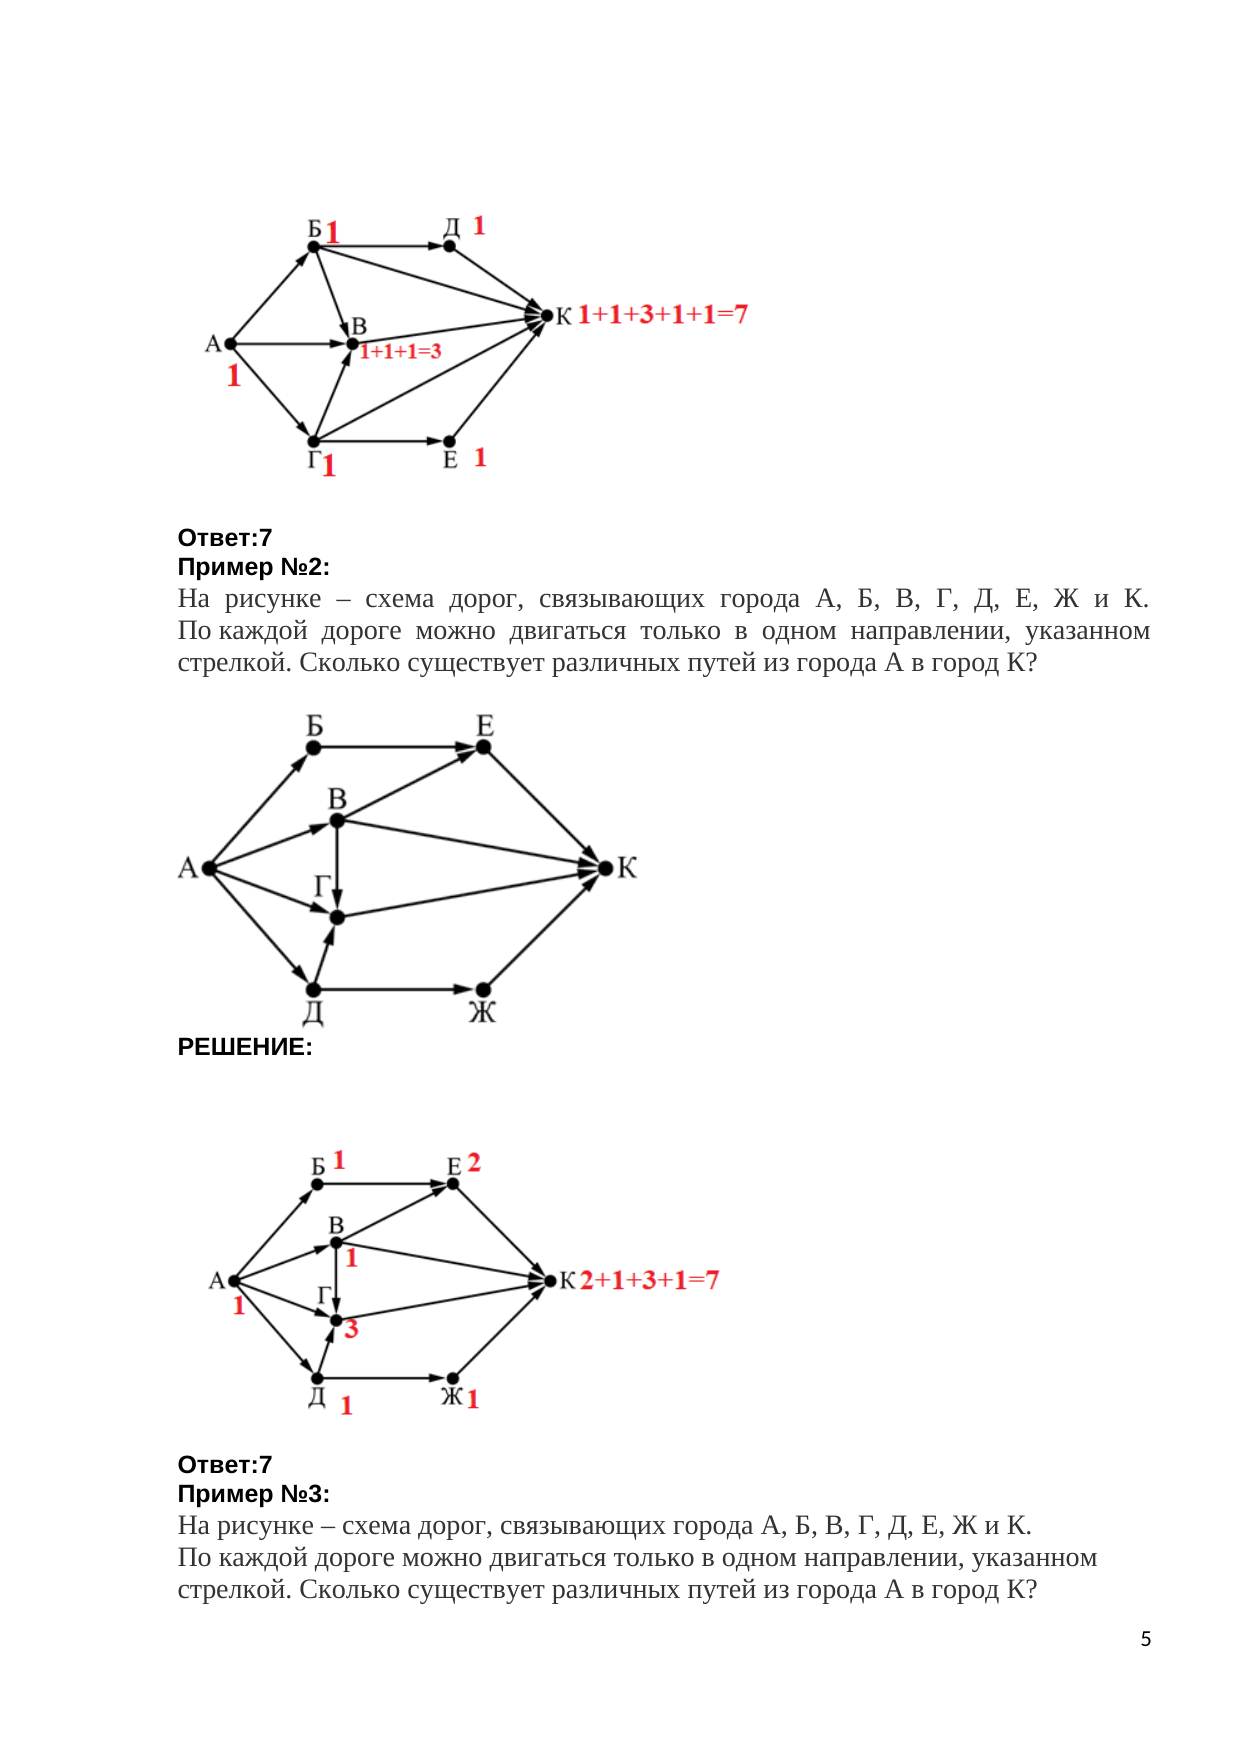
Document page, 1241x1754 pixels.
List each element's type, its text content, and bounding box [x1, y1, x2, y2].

text Пример №2: [177, 552, 1152, 581]
text Ответ:7 [177, 1450, 1152, 1479]
picture [177, 710, 638, 1032]
picture [177, 1060, 740, 1451]
picture [177, 118, 770, 524]
text Пример №3: [177, 1479, 1152, 1508]
text РЕШЕНИЕ: [177, 1031, 1152, 1060]
text На рисунке – схема дорог, связывающих города А, Б, В, Г, Д, Е, Ж и К. По каждой дороге можно двигаться только в одном направлении, указанном стрелкой. Сколько существует различных путей из города А в город К? [177, 581, 1152, 678]
text На рисунке – схема дорог, связывающих города А, Б, В, Г, Д, Е, Ж и К. По каждой дороге можно двигаться только в одном направлении, указанном стрелкой. Сколько существует различных путей из города А в город К? [177, 1508, 1152, 1605]
text Ответ:7 [177, 523, 1152, 552]
